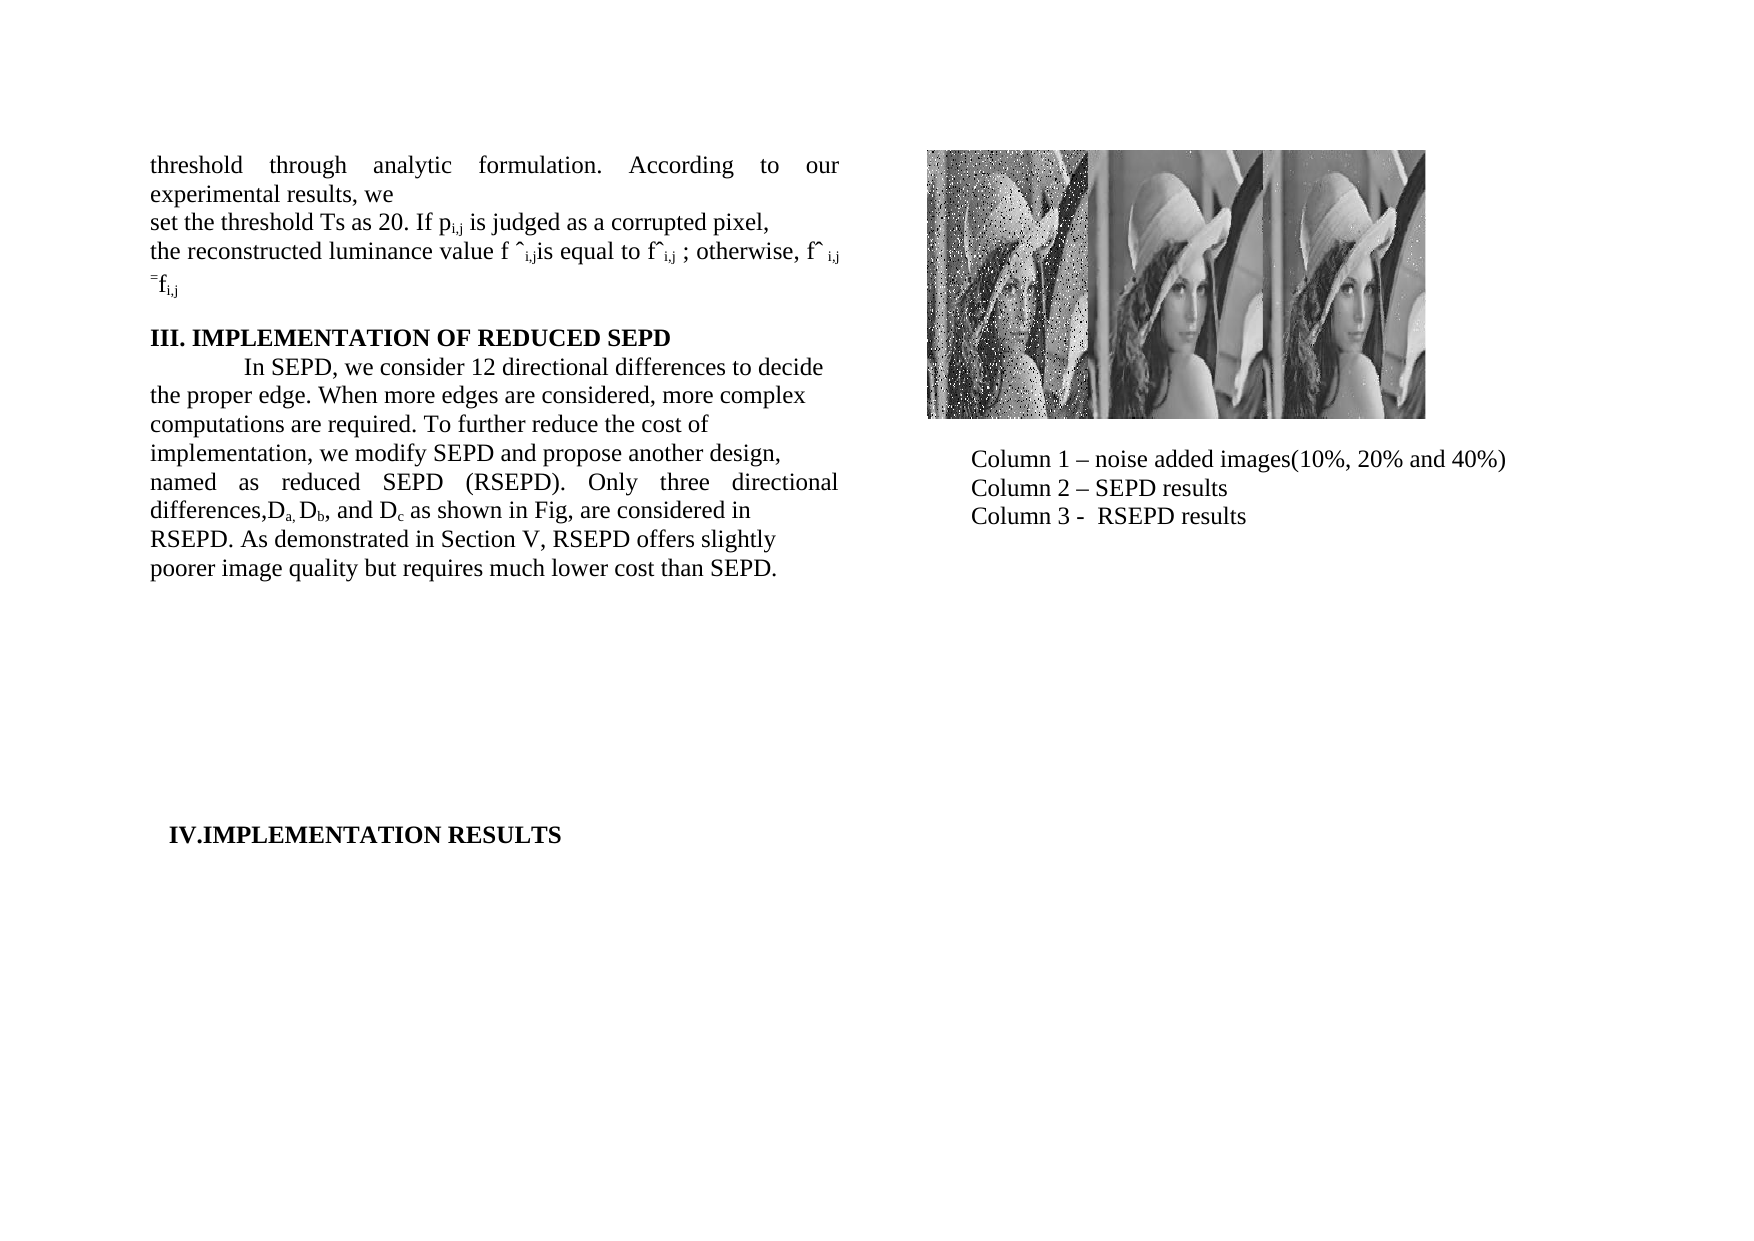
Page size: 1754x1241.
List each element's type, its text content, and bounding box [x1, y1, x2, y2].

text implementation, we modify SEPD and propose another design, [150, 438, 839, 467]
text poorer image quality but requires much lower cost than SEPD. [150, 553, 839, 582]
text named as reduced SEPD (RSEPD). Only three directional differences,Da, Db, and Dc as shown in Fig, are considered in [150, 467, 839, 524]
text In SEPD, we consider 12 directional differences to decide [150, 352, 839, 381]
text Column 2 – SEPD results [914, 473, 1604, 501]
text the reconstructed luminance value f ˆi,jis equal to fˆi,j ; otherwise, fˆ i,j =fi,j [150, 236, 839, 298]
text III. IMPLEMENTATION OF REDUCED SEPD [150, 323, 839, 352]
text Column 3 - RSEPD results [914, 501, 1604, 530]
text set the threshold Ts as 20. If pi,j is judged as a corrupted pixel, [150, 207, 839, 236]
picture [927, 150, 1426, 419]
text computations are required. To further reduce the cost of [150, 409, 839, 438]
text IV.IMPLEMENTATION RESULTS [150, 820, 839, 849]
text Column 1 – noise added images(10%, 20% and 40%) [914, 444, 1604, 473]
text RSEPD. As demonstrated in Section V, RSEPD offers slightly [150, 524, 839, 553]
text the proper edge. When more edges are considered, more complex [150, 381, 839, 409]
